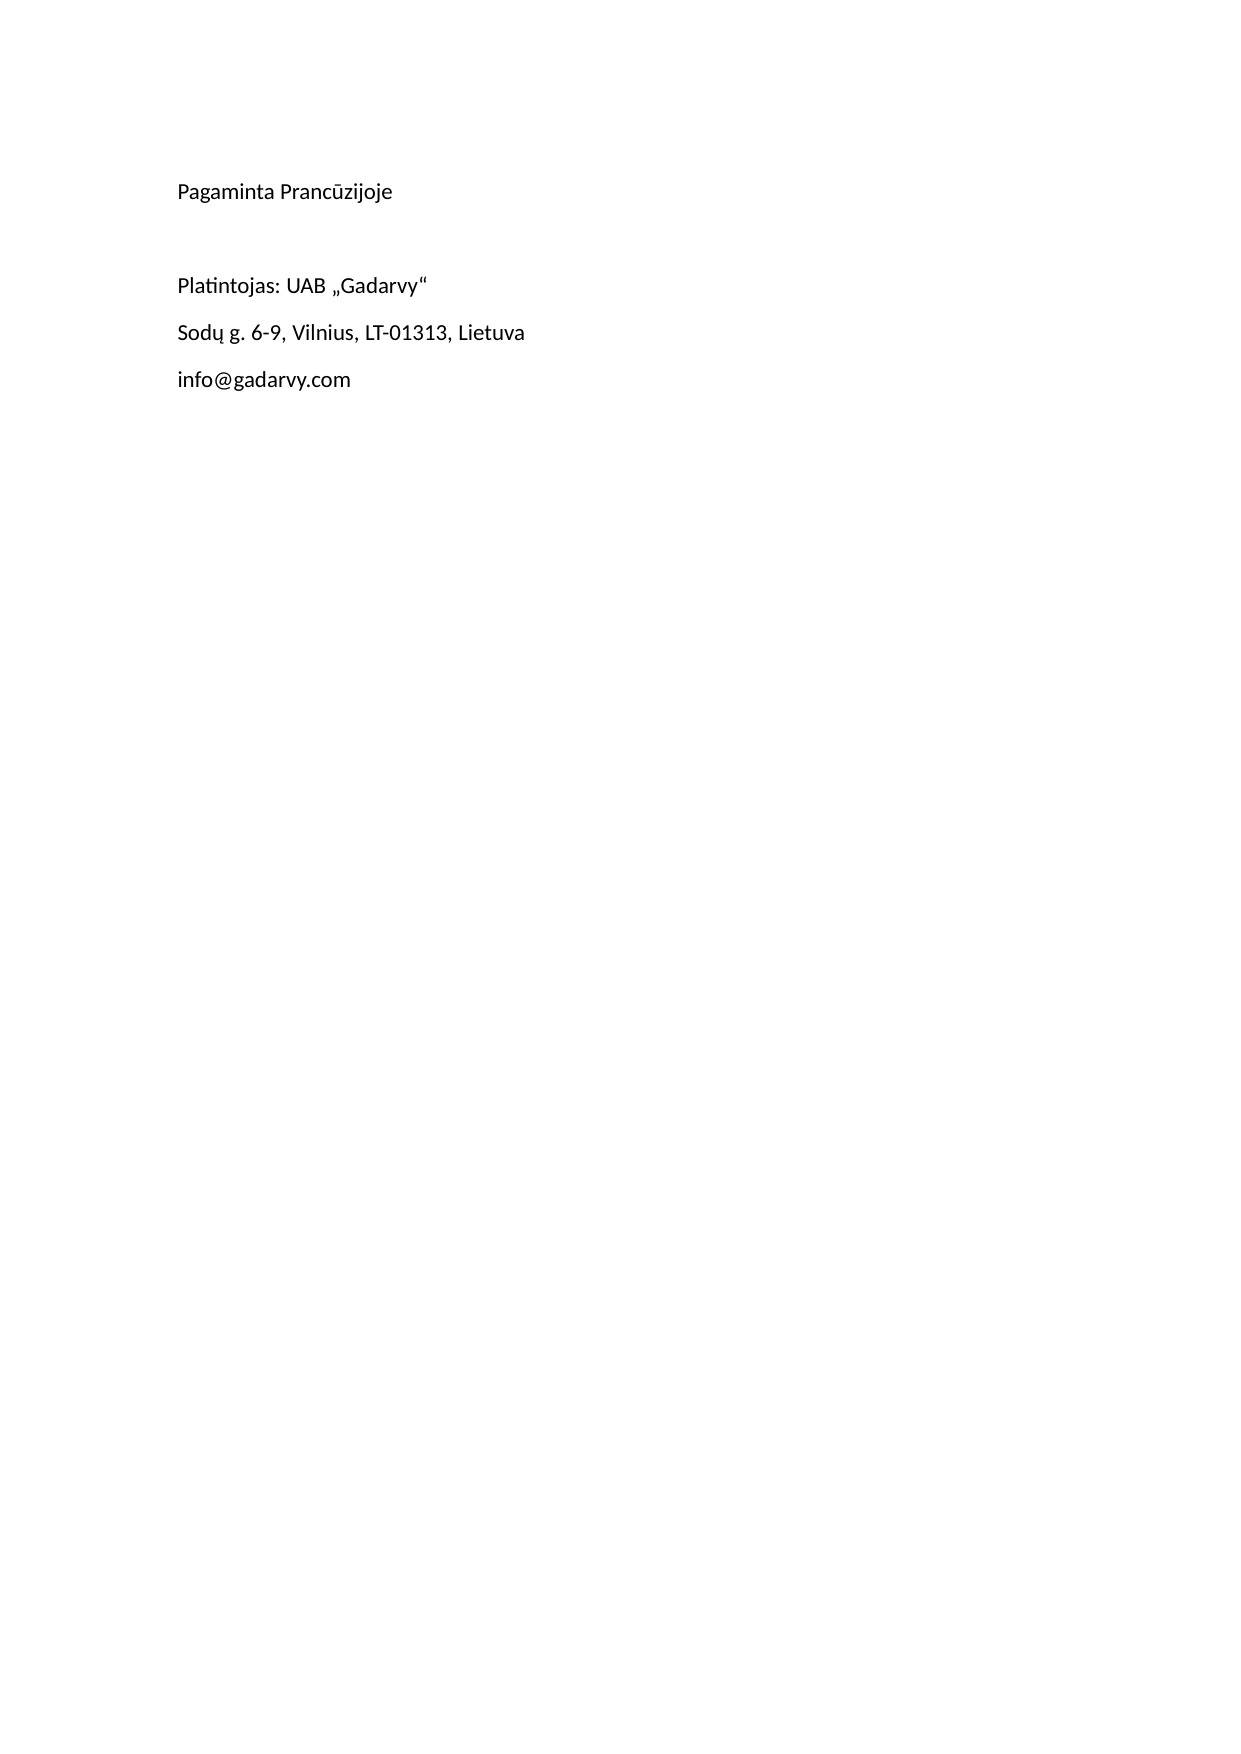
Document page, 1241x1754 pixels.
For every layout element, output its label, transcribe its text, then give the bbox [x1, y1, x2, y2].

text Sodų g. 6-9, Vilnius, LT-01313, Lietuva [177, 318, 1181, 346]
text info@gadarvy.com [177, 365, 1181, 393]
text Pagaminta Prancūzijoje [177, 177, 1181, 205]
text Platintojas: UAB „Gadarvy“ [177, 271, 1181, 299]
